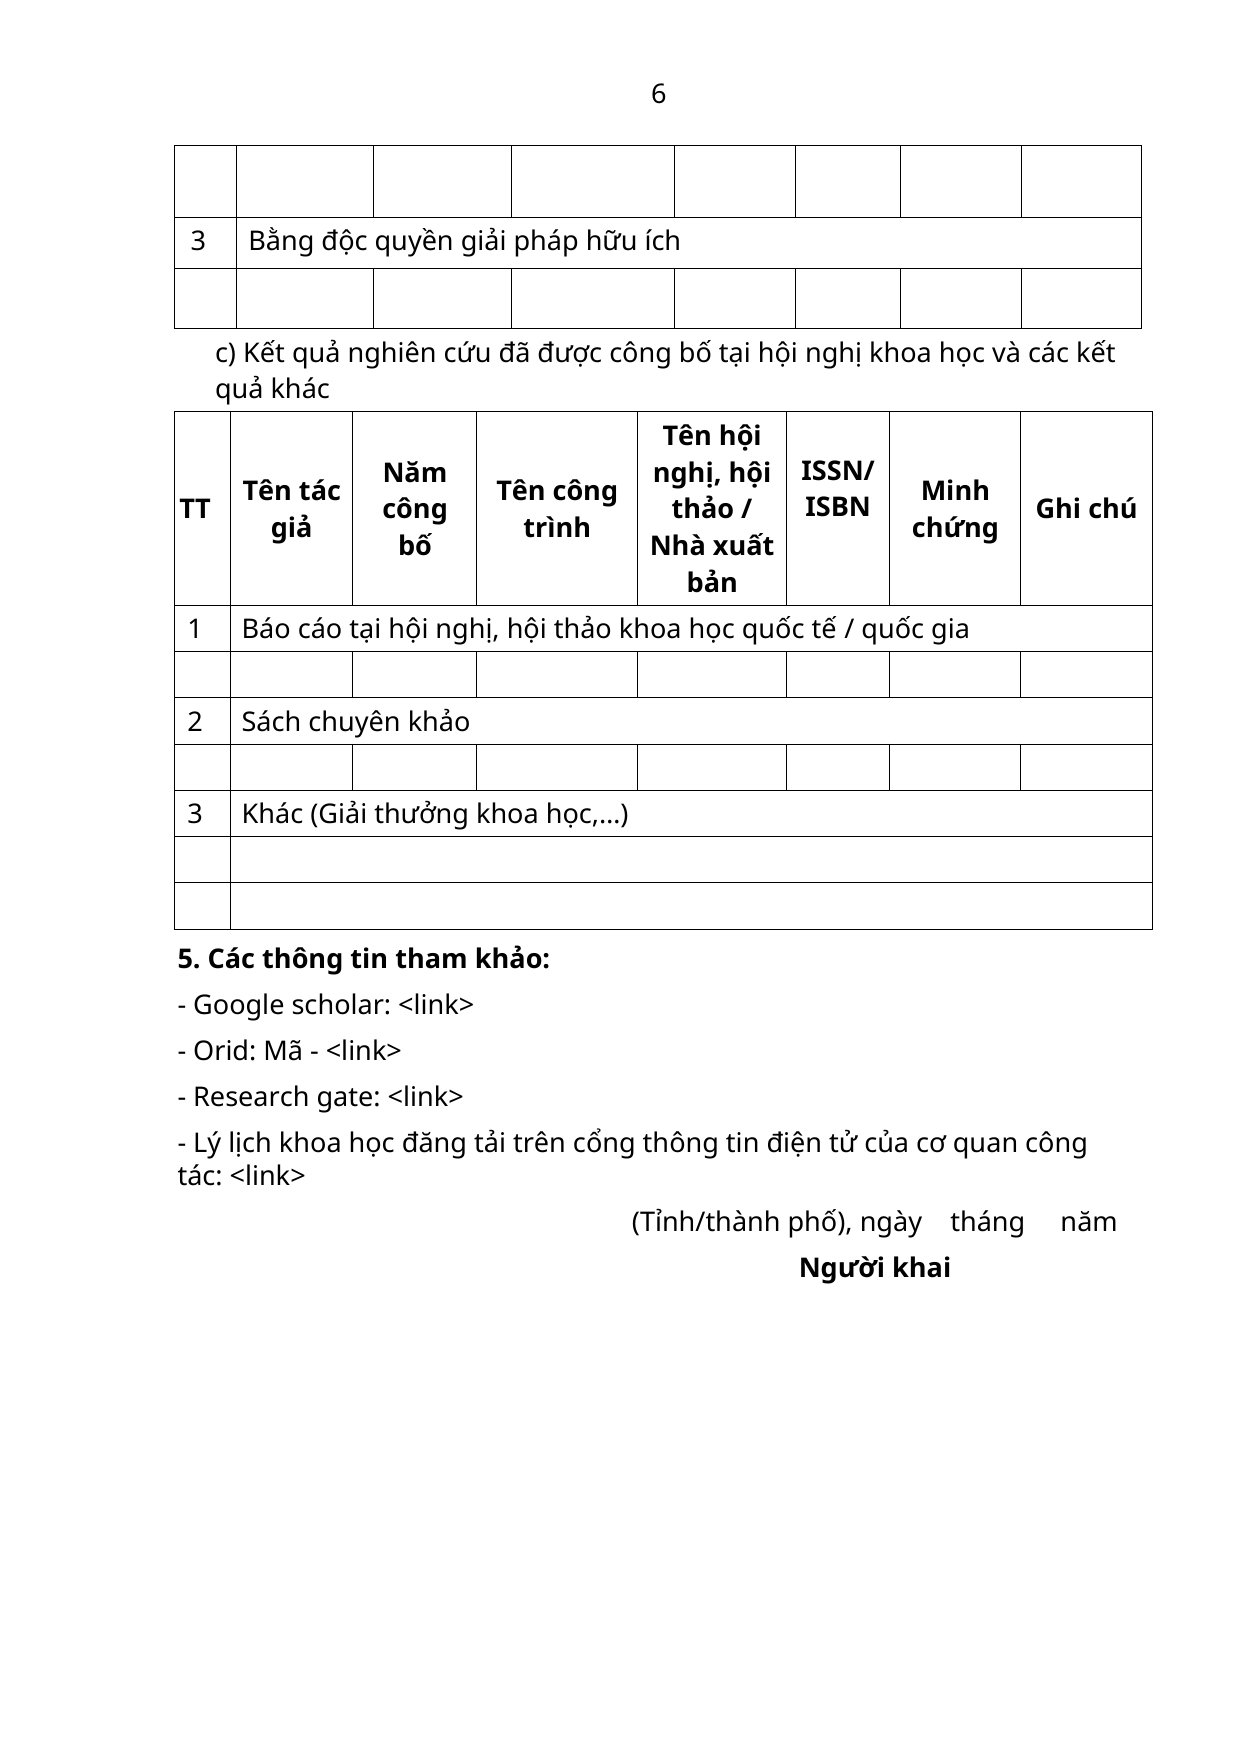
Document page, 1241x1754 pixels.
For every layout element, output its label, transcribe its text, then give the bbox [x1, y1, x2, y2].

table_cell [175, 883, 230, 928]
table_cell [353, 745, 476, 790]
table_cell Khác (Giải thưởng khoa học,…) [231, 791, 1152, 836]
text 5. Các thông tin tham khảo: [177, 942, 1122, 975]
table_cell [374, 146, 511, 217]
table_header Tên tác giả [231, 412, 352, 605]
table_cell 2 [175, 698, 230, 743]
table_cell [477, 745, 637, 790]
table_cell [175, 652, 230, 697]
table_cell [787, 745, 889, 790]
table_cell [638, 652, 786, 697]
text (Tỉnh/thành phố), ngày tháng năm [627, 1204, 1122, 1238]
table_header Minh chứng [890, 412, 1020, 605]
table_cell [175, 269, 236, 328]
text c) Kết quả nghiên cứu đã được công bố tại hội nghị khoa học và các kết quả khác [215, 333, 1122, 407]
table_cell [231, 837, 1152, 882]
table_cell [638, 745, 786, 790]
table_cell [796, 146, 900, 217]
table_cell [237, 269, 373, 328]
table_cell [1022, 269, 1141, 328]
table_cell [901, 269, 1021, 328]
table_cell [512, 146, 674, 217]
table_cell [374, 269, 511, 328]
table_cell [890, 745, 1020, 790]
table_cell [175, 837, 230, 882]
table_cell [353, 652, 476, 697]
table_header Tên hội nghị, hội thảo / Nhà xuất bản [638, 412, 786, 605]
table_cell [231, 883, 1152, 928]
table_cell 3 [175, 791, 230, 836]
table_cell [675, 269, 795, 328]
text - Orid: Mã - <link> [177, 1034, 1122, 1067]
table_cell [231, 652, 352, 697]
table_cell [787, 652, 889, 697]
table_cell [477, 652, 637, 697]
table_cell [796, 269, 900, 328]
table_cell [175, 146, 236, 217]
table_cell [901, 146, 1021, 217]
table_header Năm công bố [353, 412, 476, 605]
text - Google scholar: <link> [177, 988, 1122, 1021]
table_header Tên công trình [477, 412, 637, 605]
text - Lý lịch khoa học đăng tải trên cổng thông tin điện tử của cơ quan công tác: <link> [177, 1125, 1122, 1192]
text Người khai [627, 1250, 1122, 1284]
table_header TT [175, 412, 230, 605]
table_cell [675, 146, 795, 217]
text - Research gate: <link> [177, 1079, 1122, 1113]
table_cell Báo cáo tại hội nghị, hội thảo khoa học quốc tế / quốc gia [231, 606, 1152, 651]
table_header Ghi chú [1021, 412, 1152, 605]
table_cell [890, 652, 1020, 697]
table_cell [1021, 745, 1152, 790]
table_cell [1022, 146, 1141, 217]
table_cell Bằng độc quyền giải pháp hữu ích [237, 218, 1141, 268]
table_cell 3 [175, 218, 236, 268]
table_header ISSN/ISBN [787, 412, 889, 605]
table_cell [175, 745, 230, 790]
table_cell [231, 745, 352, 790]
table_cell [237, 146, 373, 217]
table_cell [1021, 652, 1152, 697]
table_cell Sách chuyên khảo [231, 698, 1152, 743]
table_cell [512, 269, 674, 328]
table_cell 1 [175, 606, 230, 651]
